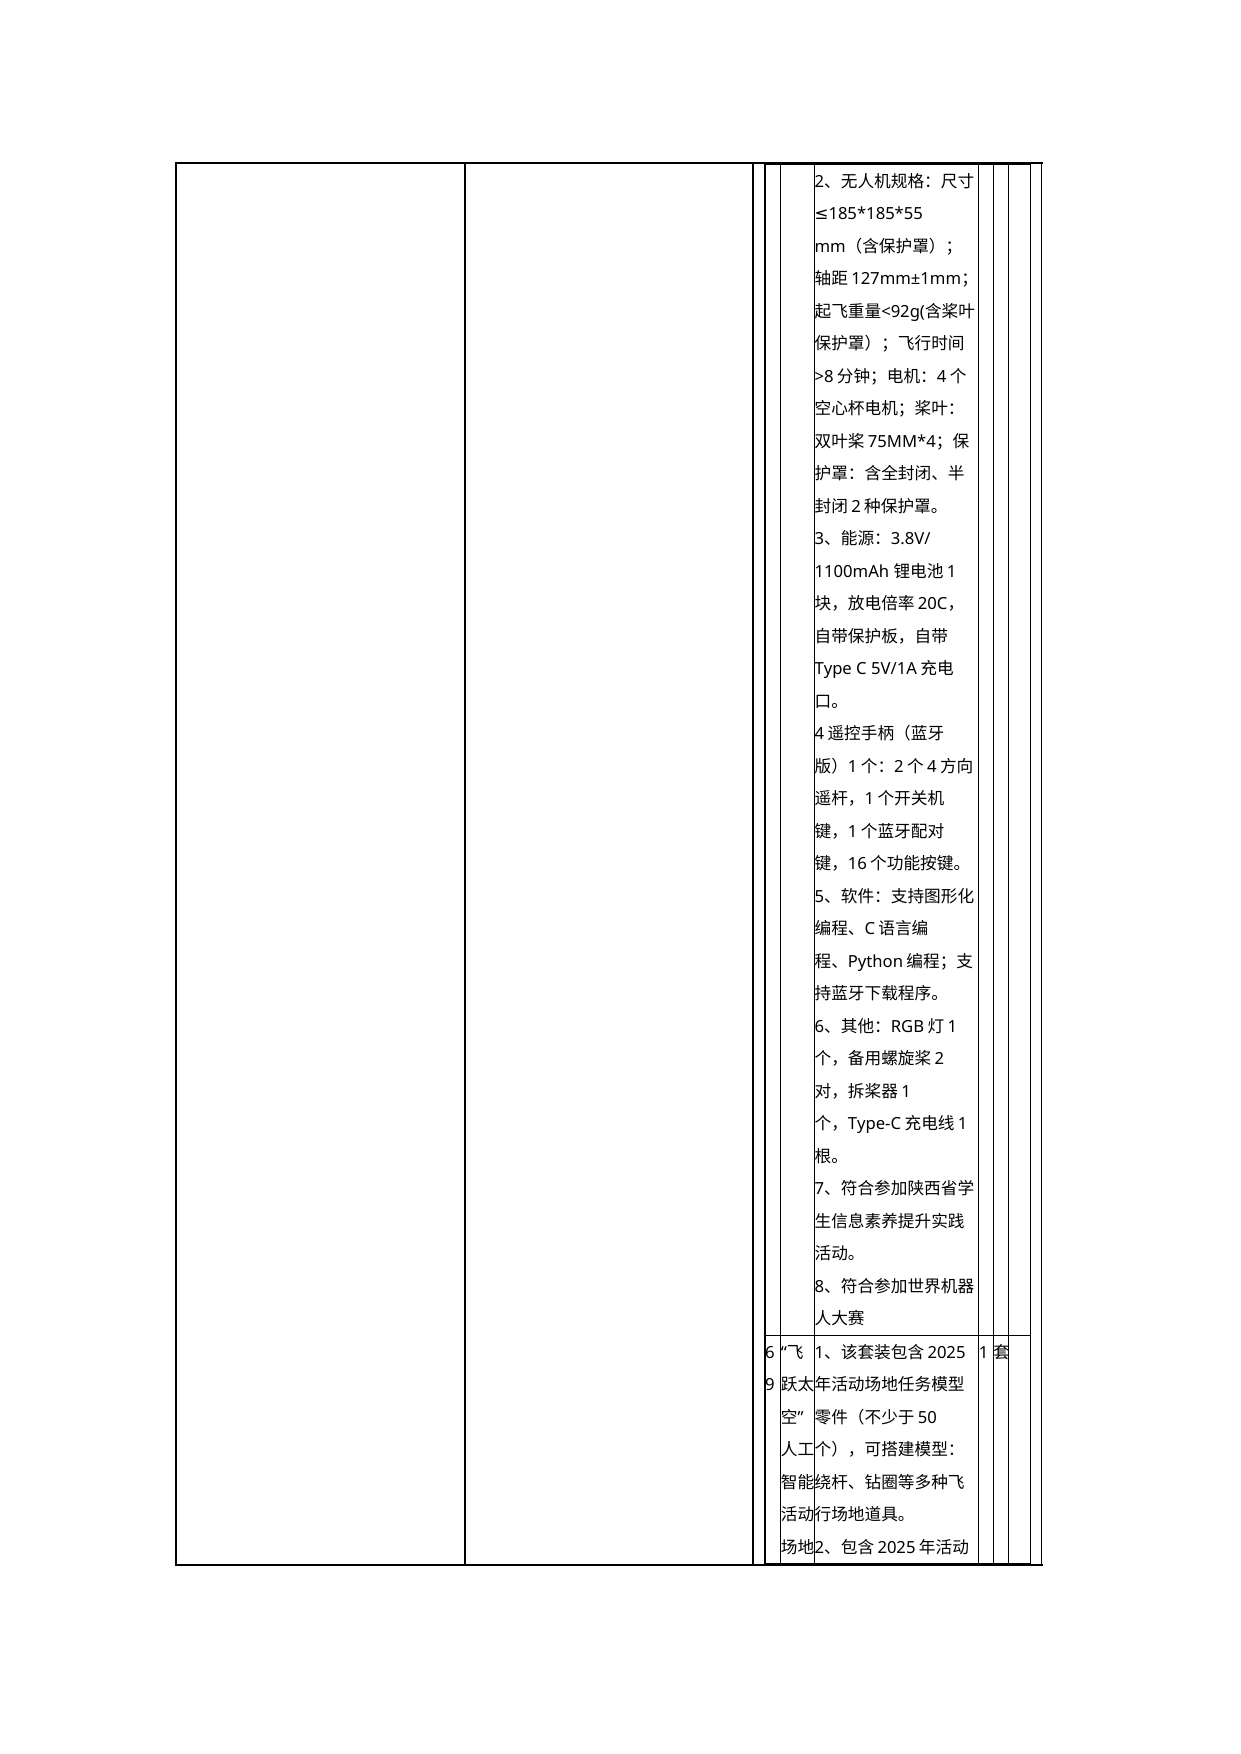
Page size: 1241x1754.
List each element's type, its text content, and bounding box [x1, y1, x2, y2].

table_cell [979, 1336, 993, 1563]
table_cell [781, 1336, 814, 1563]
table_cell 1 [177, 164, 464, 1564]
table_cell [1031, 164, 1041, 1564]
table_cell [766, 1336, 780, 1563]
table_cell [781, 165, 814, 1335]
table_cell [766, 165, 780, 1335]
table_cell [1009, 165, 1030, 1335]
table_cell [994, 165, 1008, 1335]
table_cell [815, 165, 978, 1335]
table_cell [754, 164, 764, 1564]
table_cell [466, 164, 752, 1564]
table_cell [999, 1347, 1008, 1355]
table_cell [994, 1336, 1008, 1346]
table_cell [815, 1336, 978, 1563]
table_cell [994, 1356, 1008, 1563]
table_cell [979, 165, 993, 1335]
table_cell [1009, 1336, 1030, 1563]
